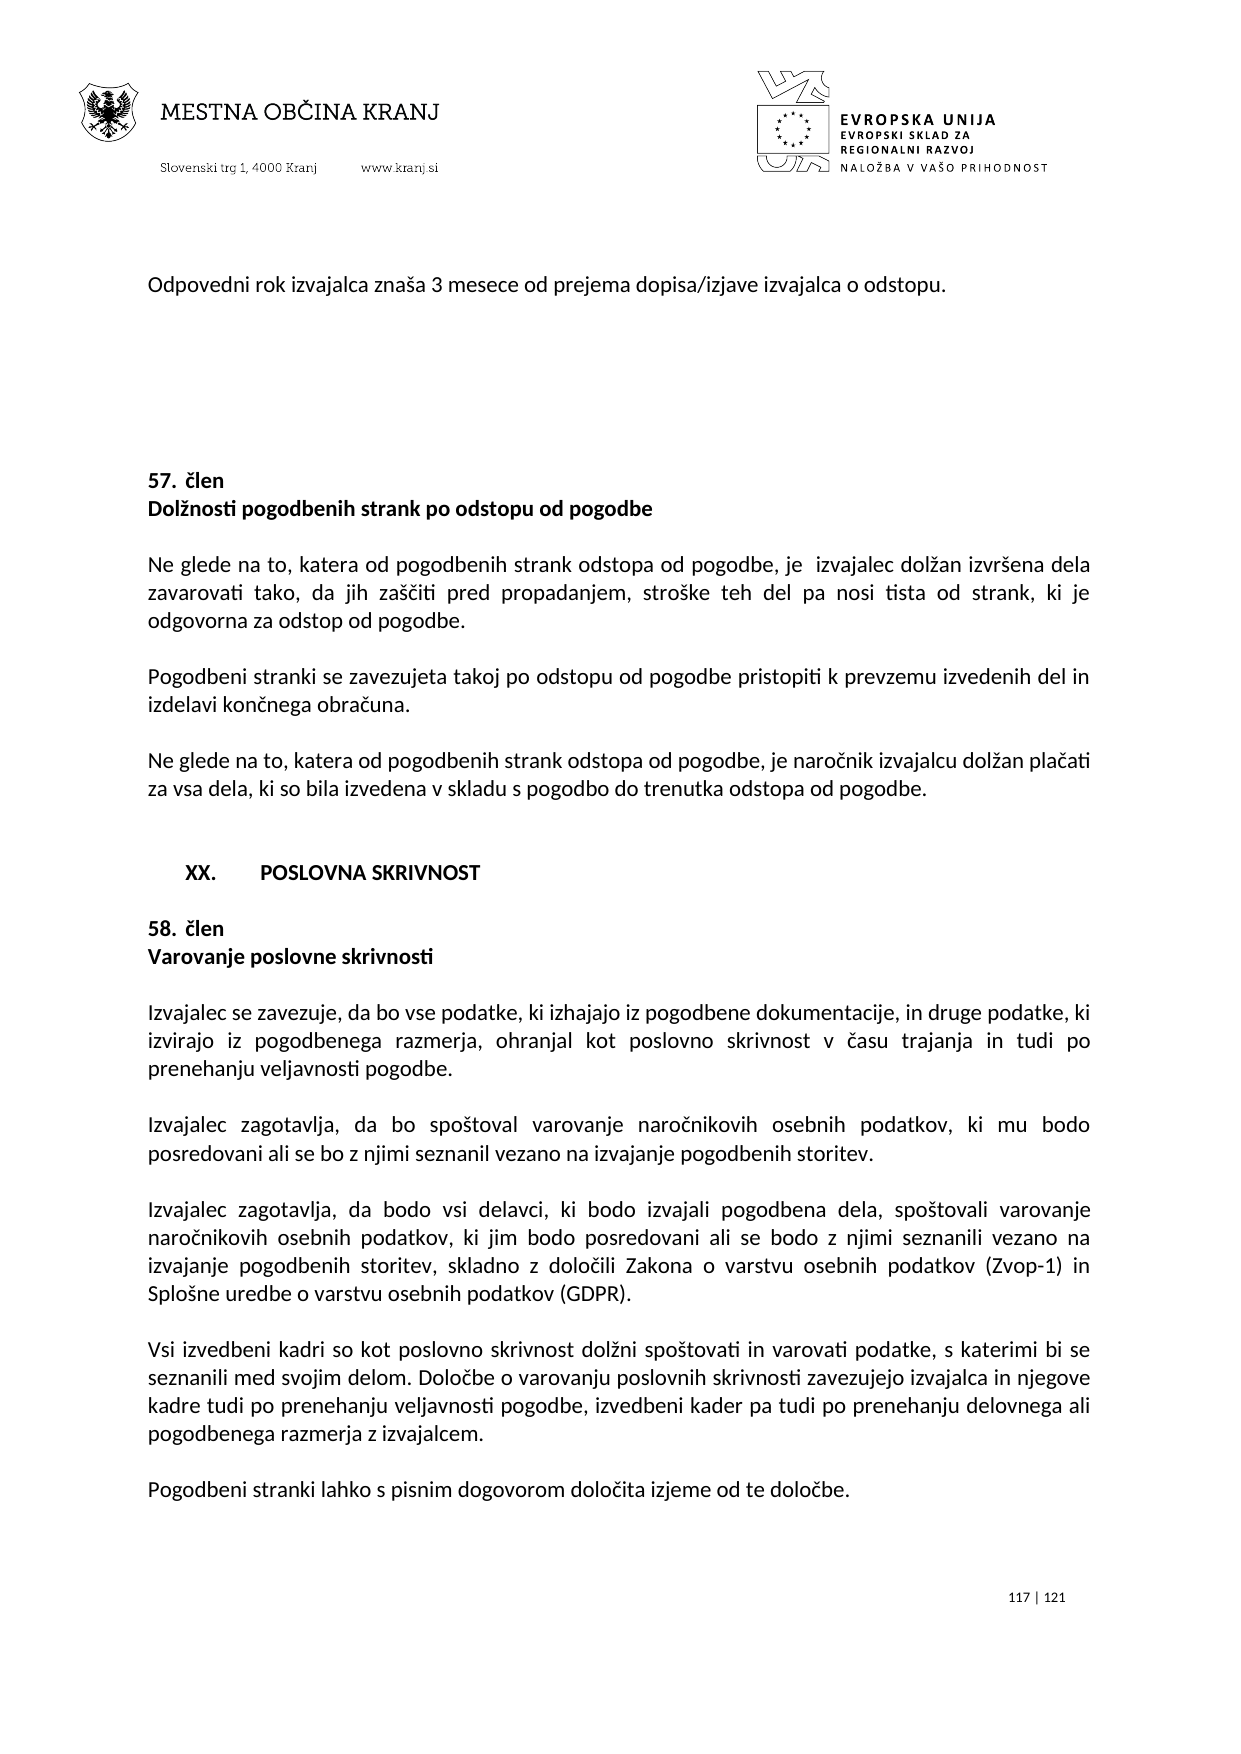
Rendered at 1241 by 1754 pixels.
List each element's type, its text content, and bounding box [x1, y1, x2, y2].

list člen [148, 914, 1092, 942]
text Varovanje poslovne skrivnosti [148, 942, 1092, 971]
text Pogodbeni stranki se zavezujeta takoj po odstopu od pogodbe pristopiti k prevzemu izvedenih del in izdelavi končnega obračuna. [148, 662, 1092, 718]
text Ne glede na to, katera od pogodbenih strank odstopa od pogodbe, je izvajalec dolžan izvršena dela zavarovati tako, da jih zaščiti pred propadanjem, stroške teh del pa nosi tista od strank, ki je odgovorna za odstop od pogodbe. [148, 550, 1092, 634]
text Izvajalec se zavezuje, da bo vse podatke, ki izhajajo iz pogodbene dokumentacije, in druge podatke, ki izvirajo iz pogodbenega razmerja, ohranjal kot poslovno skrivnost v času trajanja in tudi po prenehanju veljavnosti pogodbe. [148, 998, 1092, 1083]
text Vsi izvedbeni kadri so kot poslovno skrivnost dolžni spoštovati in varovati podatke, s katerimi bi se seznanili med svojim delom. Določbe o varovanju poslovnih skrivnosti zavezujejo izvajalca in njegove kadre tudi po prenehanju veljavnosti pogodbe, izvedbeni kader pa tudi po prenehanju delovnega ali pogodbenega razmerja z izvajalcem. [148, 1335, 1092, 1447]
text Dolžnosti pogodbenih strank po odstopu od pogodbe [148, 494, 1092, 522]
text Odpovedni rok izvajalca znaša 3 mesece od prejema dopisa/izjave izvajalca o odstopu. [148, 270, 1092, 298]
list POSLOVNA SKRIVNOST [185, 858, 1092, 886]
text Pogodbeni stranki lahko s pisnim dogovorom določita izjeme od te določbe. [148, 1475, 1092, 1503]
text Izvajalec zagotavlja, da bodo vsi delavci, ki bodo izvajali pogodbena dela, spoštovali varovanje naročnikovih osebnih podatkov, ki jim bodo posredovani ali se bodo z njimi seznanili vezano na izvajanje pogodbenih storitev, skladno z določili Zakona o varstvu osebnih podatkov (Zvop-1) in Splošne uredbe o varstvu osebnih podatkov (GDPR). [148, 1195, 1092, 1307]
list člen [148, 466, 1092, 494]
text Izvajalec zagotavlja, da bo spoštoval varovanje naročnikovih osebnih podatkov, ki mu bodo posredovani ali se bo z njimi seznanil vezano na izvajanje pogodbenih storitev. [148, 1111, 1092, 1167]
picture [0, 0, 1224, 231]
text Ne glede na to, katera od pogodbenih strank odstopa od pogodbe, je naročnik izvajalcu dolžan plačati za vsa dela, ki so bila izvedena v skladu s pogodbo do trenutka odstopa od pogodbe. [148, 746, 1092, 802]
